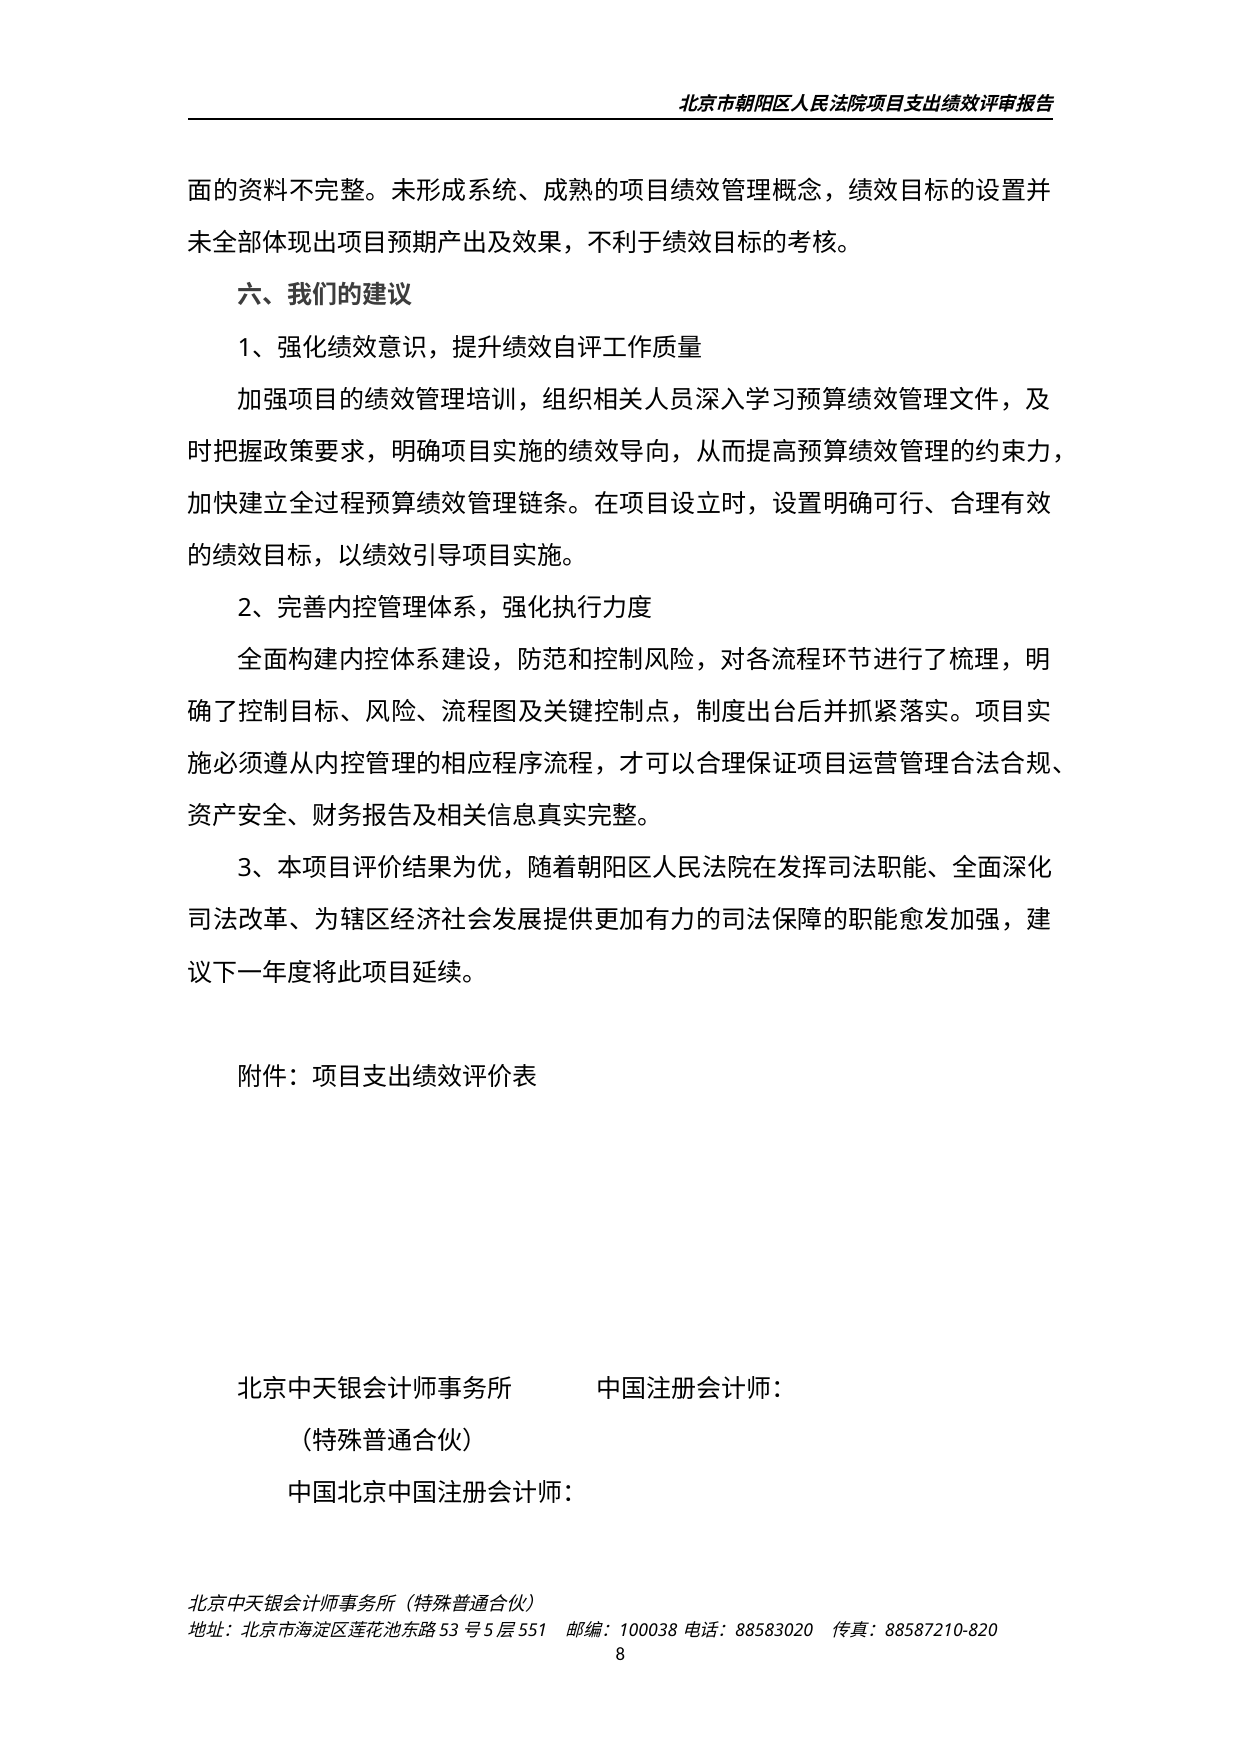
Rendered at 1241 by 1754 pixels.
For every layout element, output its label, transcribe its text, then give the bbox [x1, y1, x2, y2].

text 北京中天银会计师事务所 中国注册会计师： [187, 1356, 1053, 1408]
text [187, 158, 1053, 262]
text 附件：项目支出绩效评价表 [187, 1043, 1053, 1096]
text 六、我们的建议 [187, 262, 1053, 314]
text 3、本项目评价结果为优，随着朝阳区人民法院在发挥司法职能、全面深化司法改革、为辖区经济社会发展提供更加有力的司法保障的职能愈发加强，建议下一年度将此项目延续。 [187, 835, 1053, 991]
text （特殊普通合伙） [187, 1408, 1053, 1460]
text 全面构建内控体系建设，防范和控制风险，对各流程环节进行了梳理，明确了控制目标、风险、流程图及关键控制点，制度出台后并抓紧落实。项目实施必须遵从内控管理的相应程序流程，才可以合理保证项目运营管理合法合规、资产安全、财务报告及相关信息真实完整。 [187, 627, 1053, 835]
text 中国北京中国注册会计师： [187, 1460, 1053, 1512]
text 加强项目的绩效管理培训，组织相关人员深入学习预算绩效管理文件，及时把握政策要求，明确项目实施的绩效导向，从而提高预算绩效管理的约束力，加快建立全过程预算绩效管理链条。在项目设立时，设置明确可行、合理有效的绩效目标，以绩效引导项目实施。 [187, 366, 1053, 575]
text 2、完善内控管理体系，强化执行力度 [187, 575, 1053, 627]
text 1、强化绩效意识，提升绩效自评工作质量 [187, 314, 1053, 366]
